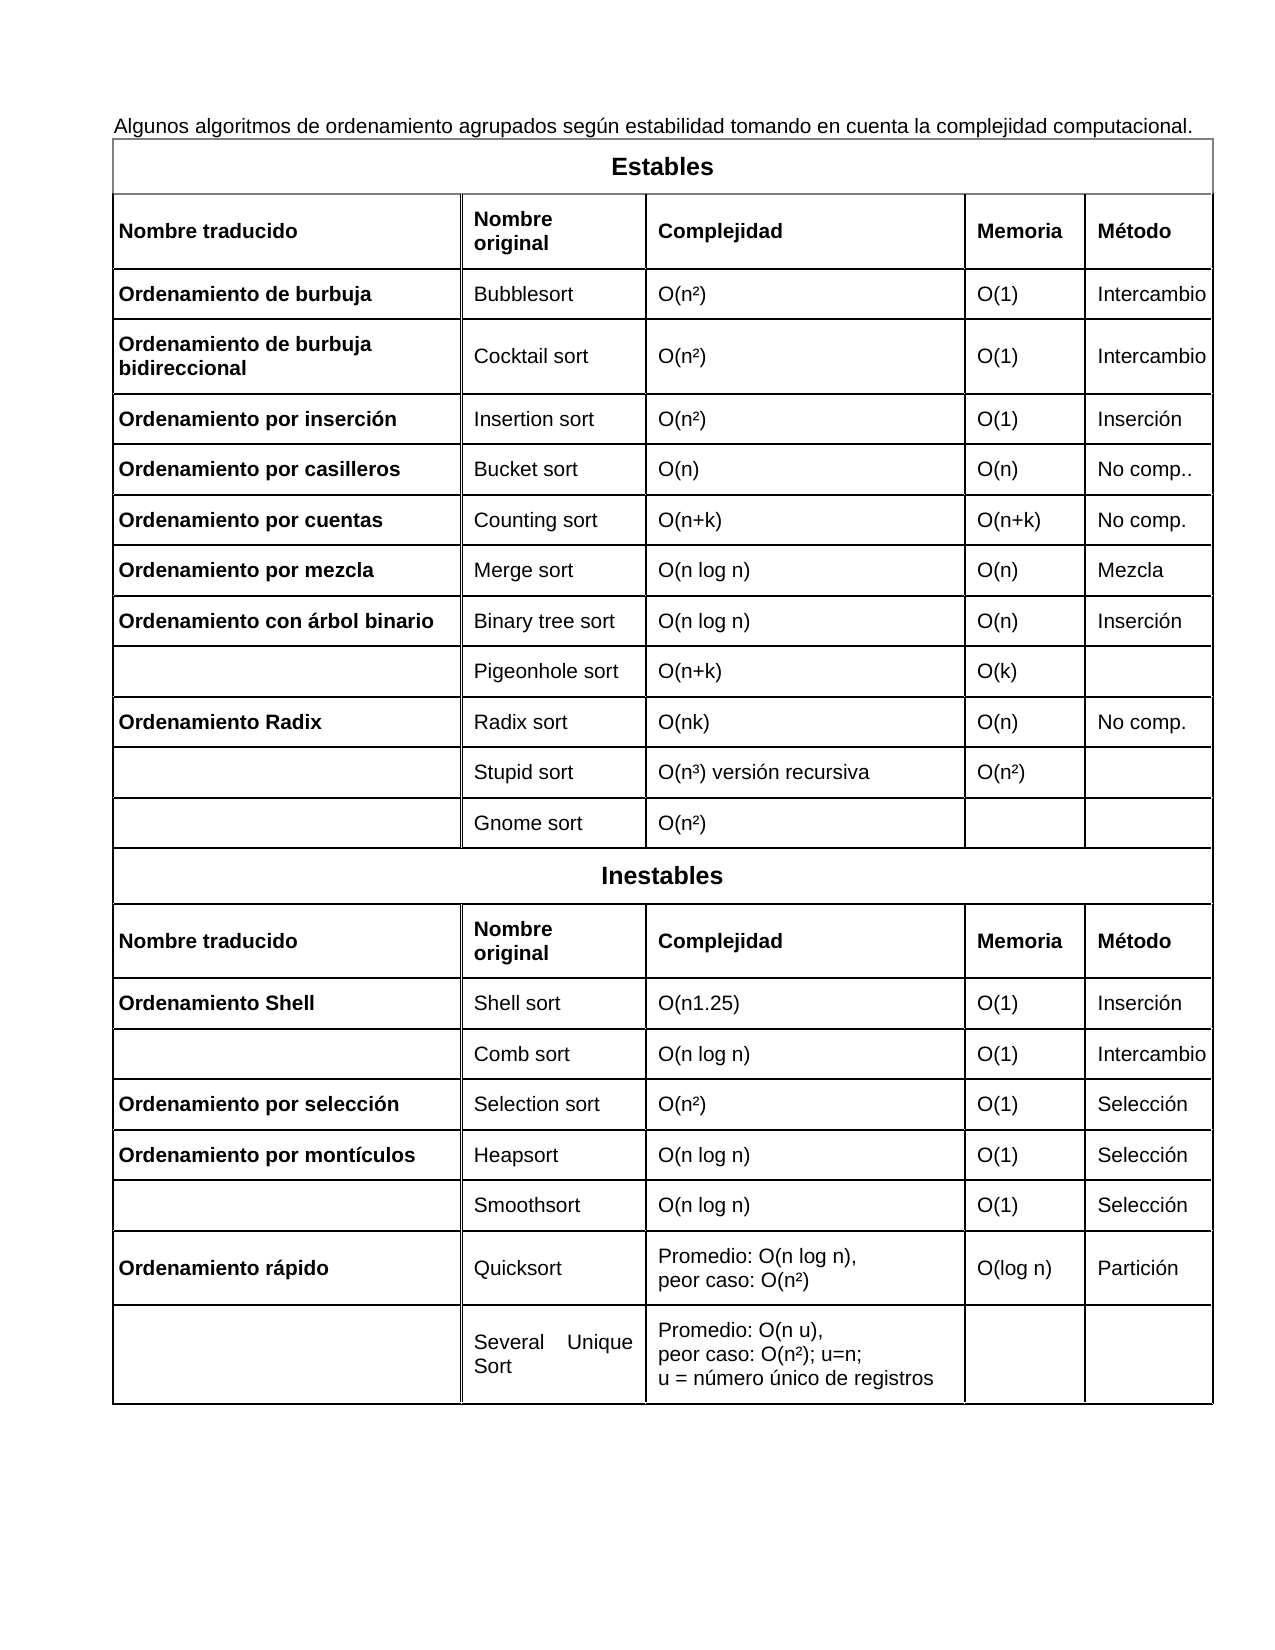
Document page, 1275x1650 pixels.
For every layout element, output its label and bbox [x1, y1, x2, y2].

table_header [114, 140, 1212, 1403]
table_header [112, 112, 1212, 138]
